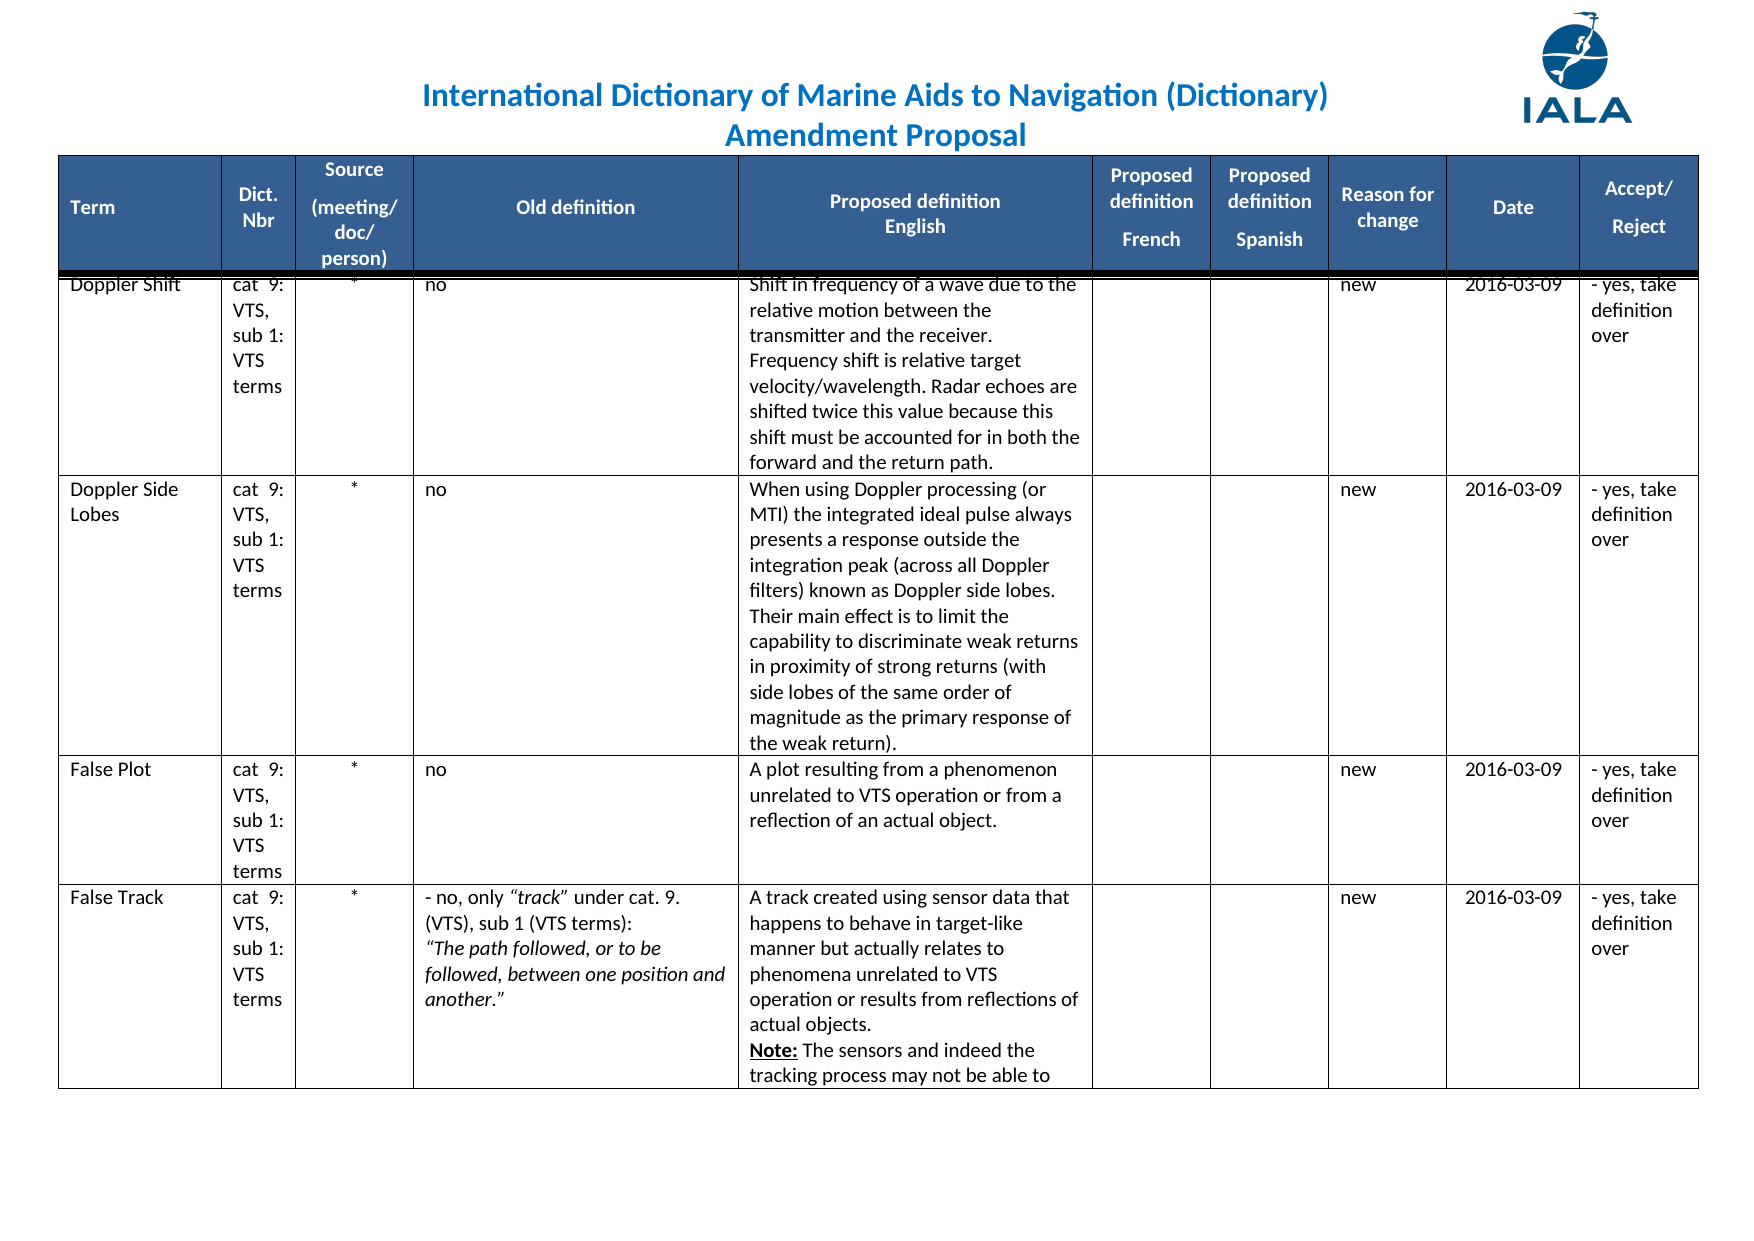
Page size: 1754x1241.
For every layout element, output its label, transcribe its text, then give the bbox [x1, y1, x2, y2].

table_cell cat 9: VTS, sub 1: VTS terms [222, 885, 295, 1088]
table_cell * [296, 280, 413, 475]
table_cell - yes, take definition over [1580, 476, 1698, 755]
table_cell When using Doppler processing (or MTI) the integrated ideal pulse always presents a response outside the integration peak (across all Doppler filters) known as Doppler side lobes. Their main effect is to limit the capability to discriminate weak returns in proximity of strong returns (with side lobes of the same order of magnitude as the primary response of the weak return). [739, 476, 1092, 755]
table_cell [1093, 476, 1210, 755]
table_cell no [414, 476, 738, 755]
table_header Date [1447, 156, 1579, 270]
table_cell 2016-03-09 [1447, 885, 1579, 1088]
table_cell * [296, 476, 413, 755]
table_cell new [1329, 756, 1446, 883]
table_cell [1093, 756, 1210, 883]
table_cell * [296, 885, 413, 1088]
table_cell 2016-03-09 [1447, 756, 1579, 883]
table_header Proposed definition French [1093, 156, 1210, 270]
table_cell [1093, 280, 1210, 475]
table_cell cat 9: VTS, sub 1: VTS terms [222, 756, 295, 883]
table_cell cat 9: VTS, sub 1: VTS terms [222, 280, 295, 475]
table_header Term [59, 156, 221, 270]
table_cell Shift in frequency of a wave due to the relative motion between the transmitter and the receiver. Frequency shift is relative target velocity/wavelength. Radar echoes are shifted twice this value because this shift must be accounted for in both the forward and the return path. [739, 280, 1092, 475]
table_cell Doppler Shift [59, 280, 221, 475]
table_cell A plot resulting from a phenomenon unrelated to VTS operation or from a reflection of an actual object. [739, 756, 1092, 883]
table_cell no [414, 280, 738, 475]
table_header Old definition [414, 156, 738, 270]
table_cell [1211, 756, 1328, 883]
table_header Reason for change [1329, 156, 1446, 270]
table_cell [1211, 476, 1328, 755]
table_cell [1211, 280, 1328, 475]
table_cell 2016-03-09 [1447, 280, 1579, 475]
table_cell 2016-03-09 [1447, 476, 1579, 755]
table_header Proposed definition English [739, 156, 1092, 270]
table_cell - yes, take definition over [1580, 885, 1698, 1088]
table_cell cat 9: VTS, sub 1: VTS terms [222, 476, 295, 755]
table_header Source (meeting/ doc/ person) [296, 156, 413, 270]
table_header Proposed definition Spanish [1211, 156, 1328, 270]
table_cell no [414, 756, 738, 883]
table_cell * [296, 756, 413, 883]
table_header Dict. Nbr [222, 156, 295, 270]
table_cell False Track [59, 885, 221, 1088]
picture [1499, 0, 1651, 148]
table_cell new [1329, 476, 1446, 755]
table_cell [1211, 885, 1328, 1088]
table_cell new [1329, 280, 1446, 475]
table_cell Doppler Side Lobes [59, 476, 221, 755]
table_header Accept/ Reject [1580, 156, 1698, 270]
table_cell False Plot [59, 756, 221, 883]
table_cell - yes, take definition over [1580, 280, 1698, 475]
table_cell new [1329, 885, 1446, 1088]
table_cell - no, only “track” under cat. 9. (VTS), sub 1 (VTS terms): “The path followed, or to be followed, between one position and another.” [414, 885, 738, 1088]
table_cell - yes, take definition over [1580, 756, 1698, 883]
table_cell [1093, 885, 1210, 1088]
